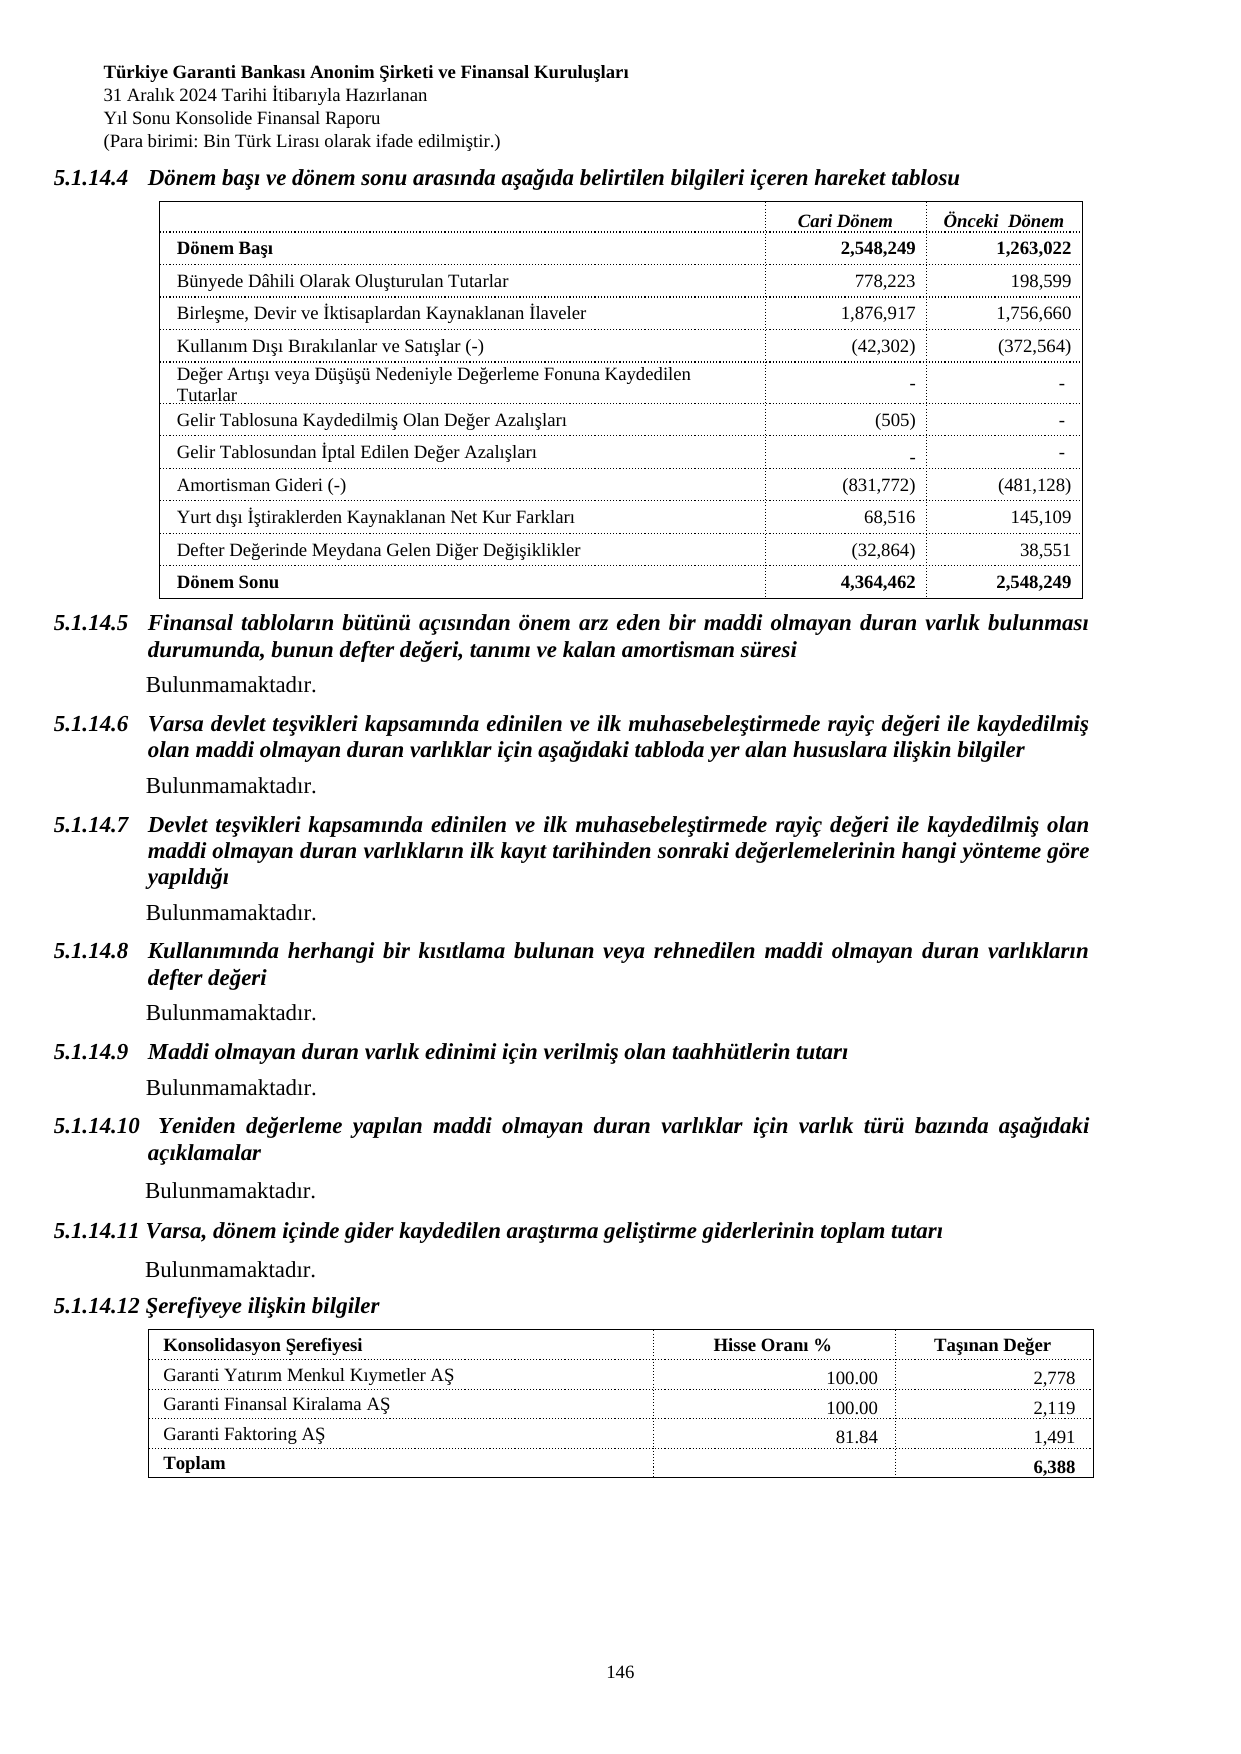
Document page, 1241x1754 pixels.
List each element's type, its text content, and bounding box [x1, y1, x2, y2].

text 5.1.14.8 Kullanımında herhangi bir kısıtlama bulunan veya rehnedilen maddi olmayan duran varlıkların defter değeri [54, 938, 1092, 990]
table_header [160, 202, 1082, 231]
text 5.1.14.11 Varsa, dönem içinde gider kaydedilen araştırma geliştirme giderlerinin toplam tutarı [54, 1217, 1092, 1244]
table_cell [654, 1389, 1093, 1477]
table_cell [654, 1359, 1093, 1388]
text 5.1.14.7 Devlet teşvikleri kapsamında edinilen ve ilk muhasebeleştirmede rayiç değeri ile kaydedilmiş olan maddi olmayan duran varlıkların ilk kayıt tarihinden sonraki değerlemelerinin hangi yönteme göre yapıldığı [54, 811, 1092, 890]
text Bulunmamaktadır. [54, 1001, 1097, 1026]
text 5.1.14.4 Dönem başı ve dönem sonu arasında aşağıda belirtilen bilgileri içeren hareket tablosu [54, 164, 1092, 191]
text 5.1.14.5 Finansal tabloların bütünü açısından önem arz eden bir maddi olmayan duran varlık bulunması durumunda, bunun defter değeri, tanımı ve kalan amortisman süresi [54, 609, 1092, 662]
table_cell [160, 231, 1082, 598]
text Bulunmamaktadır. [54, 773, 1097, 798]
text Bulunmamaktadır. [59, 1257, 1092, 1282]
text 5.1.14.10 Yeniden değerleme yapılan maddi olmayan duran varlıklar için varlık türü bazında aşağıdaki açıklamalar [54, 1112, 1092, 1165]
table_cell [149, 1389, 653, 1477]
text Bulunmamaktadır. [59, 1179, 1092, 1204]
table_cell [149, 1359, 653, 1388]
text Bulunmamaktadır. [54, 900, 1097, 925]
text Bulunmamaktadır. [54, 1075, 1097, 1100]
text 5.1.14.9 Maddi olmayan duran varlık edinimi için verilmiş olan taahhütlerin tutarı [54, 1038, 1092, 1064]
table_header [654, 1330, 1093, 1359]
text 5.1.14.6 Varsa devlet teşvikleri kapsamında edinilen ve ilk muhasebeleştirmede rayiç değeri ile kaydedilmiş olan maddi olmayan duran varlıklar için aşağıdaki tabloda yer alan hususlara ilişkin bilgiler [54, 710, 1092, 763]
text Bulunmamaktadır. [54, 672, 1097, 697]
text 5.1.14.12 Şerefiyeye ilişkin bilgiler [54, 1293, 1092, 1319]
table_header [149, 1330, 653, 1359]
